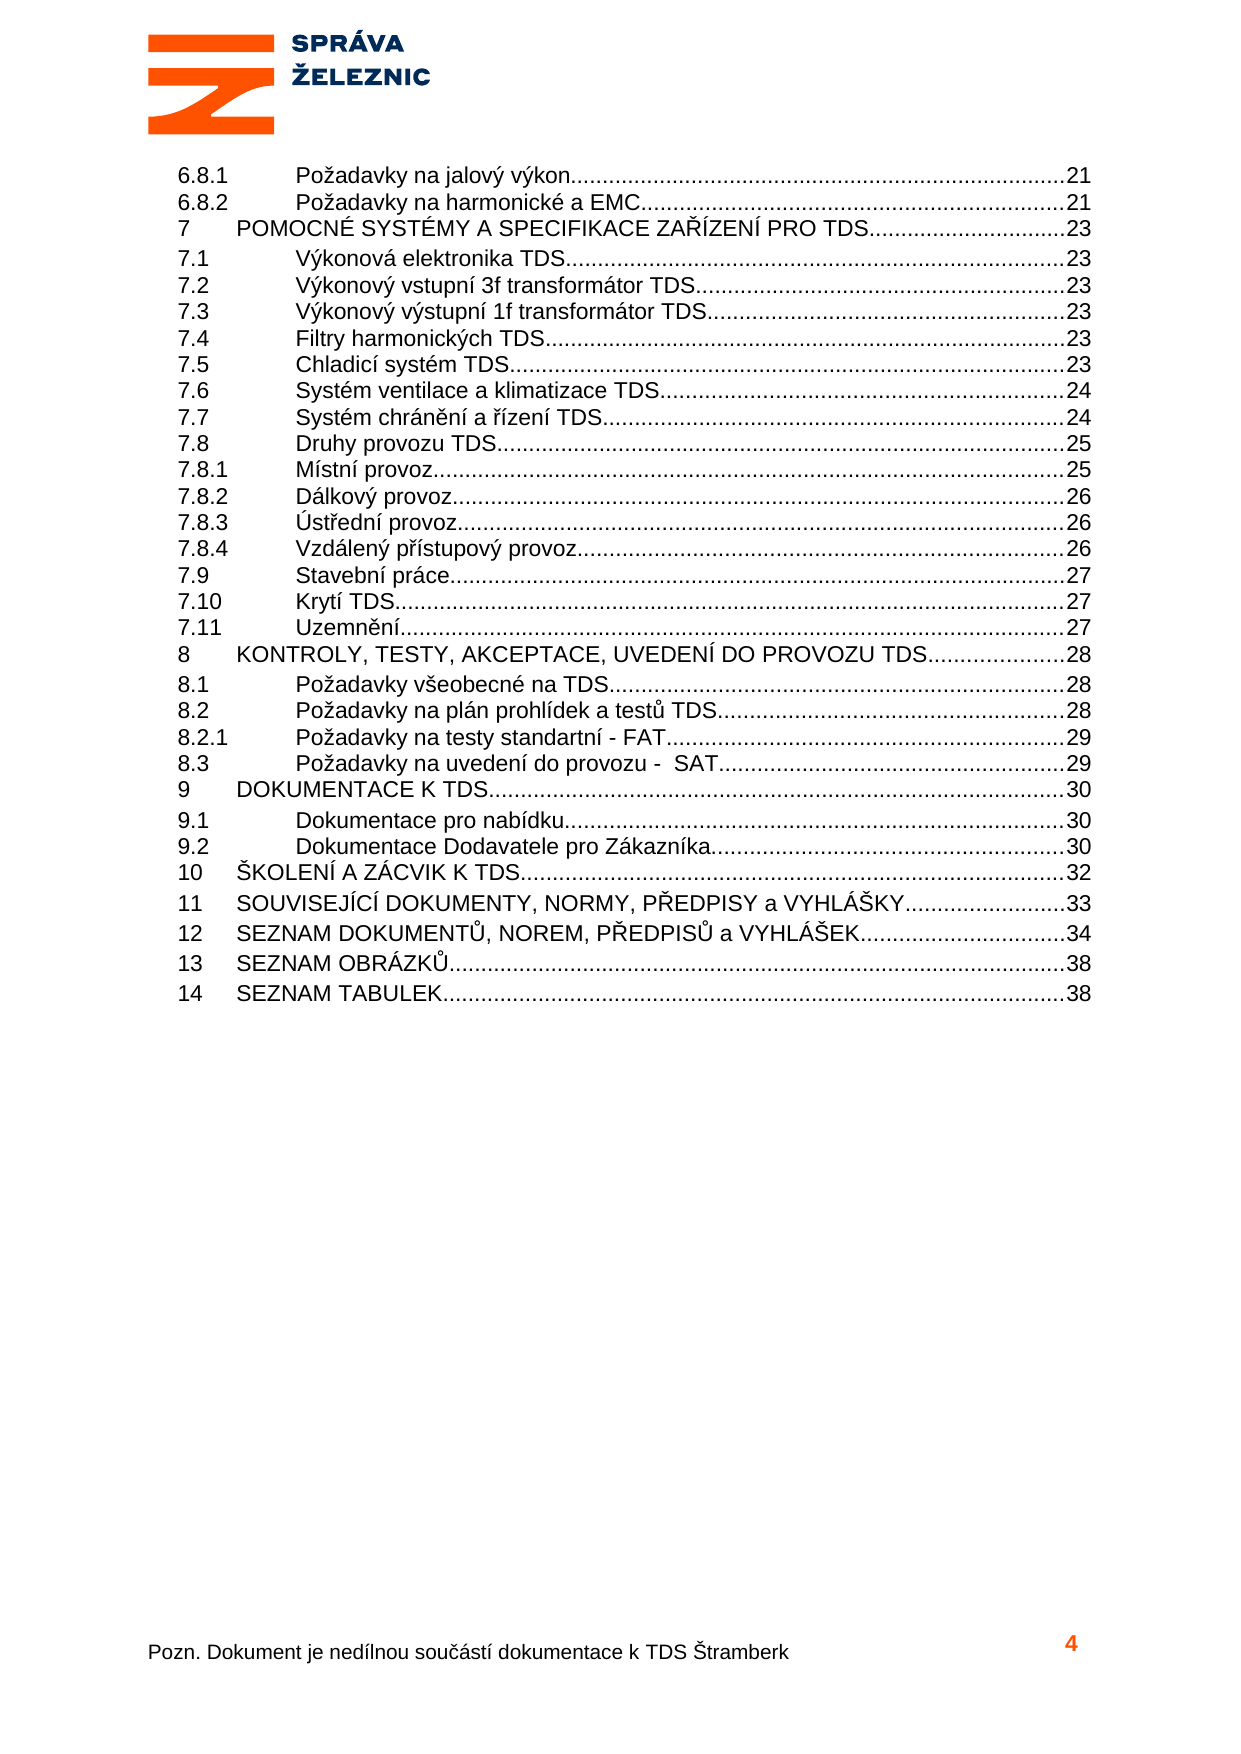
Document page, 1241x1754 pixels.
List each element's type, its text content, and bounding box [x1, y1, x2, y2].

text 11 SOUVISEJÍCÍ DOKUMENTY, NORMY, PŘEDPISY a VYHLÁŠKY 33 [177, 889, 1093, 916]
text 8.2.1 Požadavky na testy standartní - FAT 29 [133, 724, 1093, 750]
text 7.8.4 Vzdálený přístupový provoz 26 [133, 535, 1093, 562]
text 7.8.3 Ústřední provoz 26 [133, 509, 1093, 535]
text 10 ŠKOLENÍ A ZÁCVIK K TDS 32 [177, 859, 1093, 886]
text 8 KONTROLY, TESTY, AKCEPTACE, UVEDENÍ DO PROVOZU TDS 28 [177, 641, 1093, 667]
text 7 POMOCNÉ SYSTÉMY A SPECIFIKACE ZAŘÍZENÍ PRO TDS 23 [177, 215, 1093, 242]
text 9 DOKUMENTACE K TDS 30 [177, 776, 1093, 803]
text 6.8.2 Požadavky na harmonické a EMC 21 [133, 189, 1093, 215]
text 9.1 Dokumentace pro nabídku 30 [133, 807, 1093, 833]
text 7.3 Výkonový výstupní 1f transformátor TDS 23 [133, 298, 1093, 324]
text 14 SEZNAM TABULEK 38 [177, 980, 1093, 1006]
text 7.6 Systém ventilace a klimatizace TDS 24 [133, 377, 1093, 403]
text 7.4 Filtry harmonických TDS 23 [133, 324, 1093, 351]
text 7.8.2 Dálkový provoz 26 [133, 483, 1093, 509]
text 8.3 Požadavky na uvedení do provozu - SAT 29 [133, 750, 1093, 776]
text 8.1 Požadavky všeobecné na TDS 28 [133, 671, 1093, 697]
text 7.1 Výkonová elektronika TDS 23 [133, 245, 1093, 272]
text 6.8.1 Požadavky na jalový výkon 21 [133, 162, 1093, 189]
text 7.7 Systém chránění a řízení TDS 24 [133, 403, 1093, 430]
text 7.8.1 Místní provoz 25 [133, 456, 1093, 483]
text 8.2 Požadavky na plán prohlídek a testů TDS 28 [133, 697, 1093, 724]
text 7.2 Výkonový vstupní 3f transformátor TDS 23 [133, 272, 1093, 298]
text 9.2 Dokumentace Dodavatele pro Zákazníka 30 [133, 833, 1093, 859]
text 7.8 Druhy provozu TDS 25 [133, 430, 1093, 456]
text 7.5 Chladicí systém TDS 23 [133, 351, 1093, 377]
text 7.10 Krytí TDS 27 [133, 588, 1093, 614]
text 7.9 Stavební práce 27 [133, 562, 1093, 588]
text 7.11 Uzemnění 27 [133, 614, 1093, 641]
text 13 SEZNAM OBRÁZKŮ 38 [177, 950, 1093, 976]
text 12 SEZNAM DOKUMENTŮ, NOREM, PŘEDPISŮ a VYHLÁŠEK 34 [177, 920, 1093, 946]
